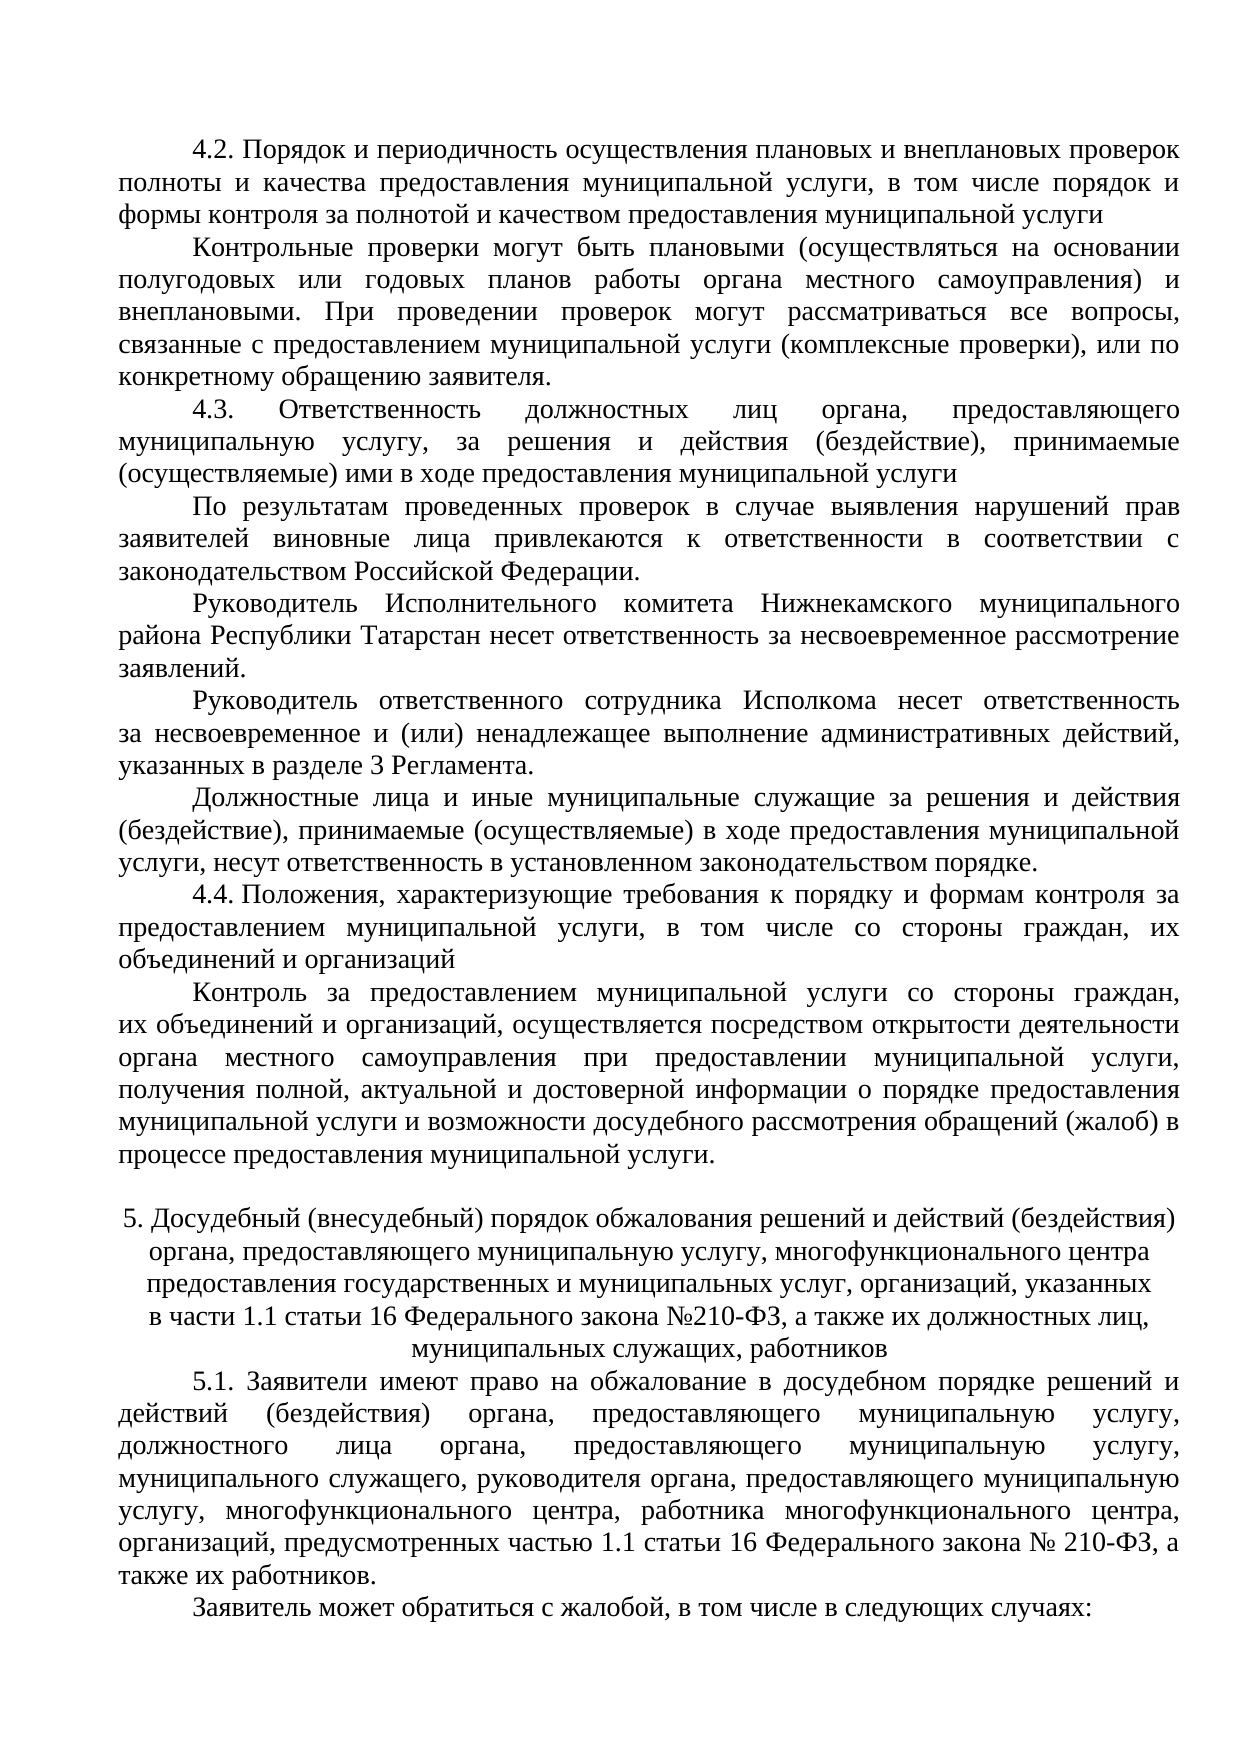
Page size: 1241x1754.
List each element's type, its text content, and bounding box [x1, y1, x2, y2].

text 4.4. Положения, характеризующие требования к порядку и формам контроля за предоставлением муниципальной услуги, в том числе со стороны граждан, их объединений и организаций [118, 878, 1181, 975]
text По результатам проведенных проверок в случае выявления нарушений прав заявителей виновные лица привлекаются к ответственности в соответствии с законодательством Российской Федерации. [118, 489, 1181, 586]
text 4.3. Ответственность должностных лиц органа, предоставляющего муниципальную услугу, за решения и действия (бездействие), принимаемые (осуществляемые) ими в ходе предоставления муниципальной услуги [118, 392, 1181, 489]
text 5.1. Заявители имеют право на обжалование в досудебном порядке решений и действий (бездействия) органа, предоставляющего муниципальную услугу, должностного лица органа, предоставляющего муниципальную услугу, муниципального служащего, руководителя органа, предоставляющего муниципальную услугу, многофункционального центра, работника многофункционального центра, организаций, предусмотренных частью 1.1 статьи 16 Федерального закона № 210-ФЗ, а также их работников. [118, 1363, 1181, 1590]
text муниципальных служащих, работников [118, 1331, 1181, 1363]
text Контроль за предоставлением муниципальной услуги со стороны граждан, их объединений и организаций, осуществляется посредством открытости деятельности органа местного самоуправления при предоставлении муниципальной услуги, получения полной, актуальной и достоверной информации о порядке предоставления муниципальной услуги и возможности досудебного рассмотрения обращений (жалоб) в процессе предоставления муниципальной услуги. [118, 975, 1181, 1169]
text Руководитель ответственного сотрудника Исполкома несет ответственность за несвоевременное и (или) ненадлежащее выполнение административных действий, указанных в разделе 3 Регламента. [118, 683, 1181, 780]
text 4.2. Порядок и периодичность осуществления плановых и внеплановых проверок полноты и качества предоставления муниципальной услуги, в том числе порядок и формы контроля за полнотой и качеством предоставления муниципальной услуги [118, 132, 1181, 230]
text Должностные лица и иные муниципальные служащие за решения и действия (бездействие), принимаемые (осуществляемые) в ходе предоставления муниципальной услуги, несут ответственность в установленном законодательством порядке. [118, 780, 1181, 878]
text Заявитель может обратиться с жалобой, в том числе в следующих случаях: [118, 1590, 1181, 1623]
text Руководитель Исполнительного комитета Нижнекамского муниципального района Республики Татарстан несет ответственность за несвоевременное рассмотрение заявлений. [118, 586, 1181, 683]
text Контрольные проверки могут быть плановыми (осуществляться на основании полугодовых или годовых планов работы органа местного самоуправления) и внеплановыми. При проведении проверок могут рассматриваться все вопросы, связанные с предоставлением муниципальной услуги (комплексные проверки), или по конкретному обращению заявителя. [118, 230, 1181, 392]
text в части 1.1 статьи 16 Федерального закона №210-ФЗ, а также их должностных лиц, [118, 1299, 1181, 1331]
text 5. Досудебный (внесудебный) порядок обжалования решений и действий (бездействия) органа, предоставляющего муниципальную услугу, многофункционального центра предоставления государственных и муниципальных услуг, организаций, указанных [118, 1202, 1181, 1299]
